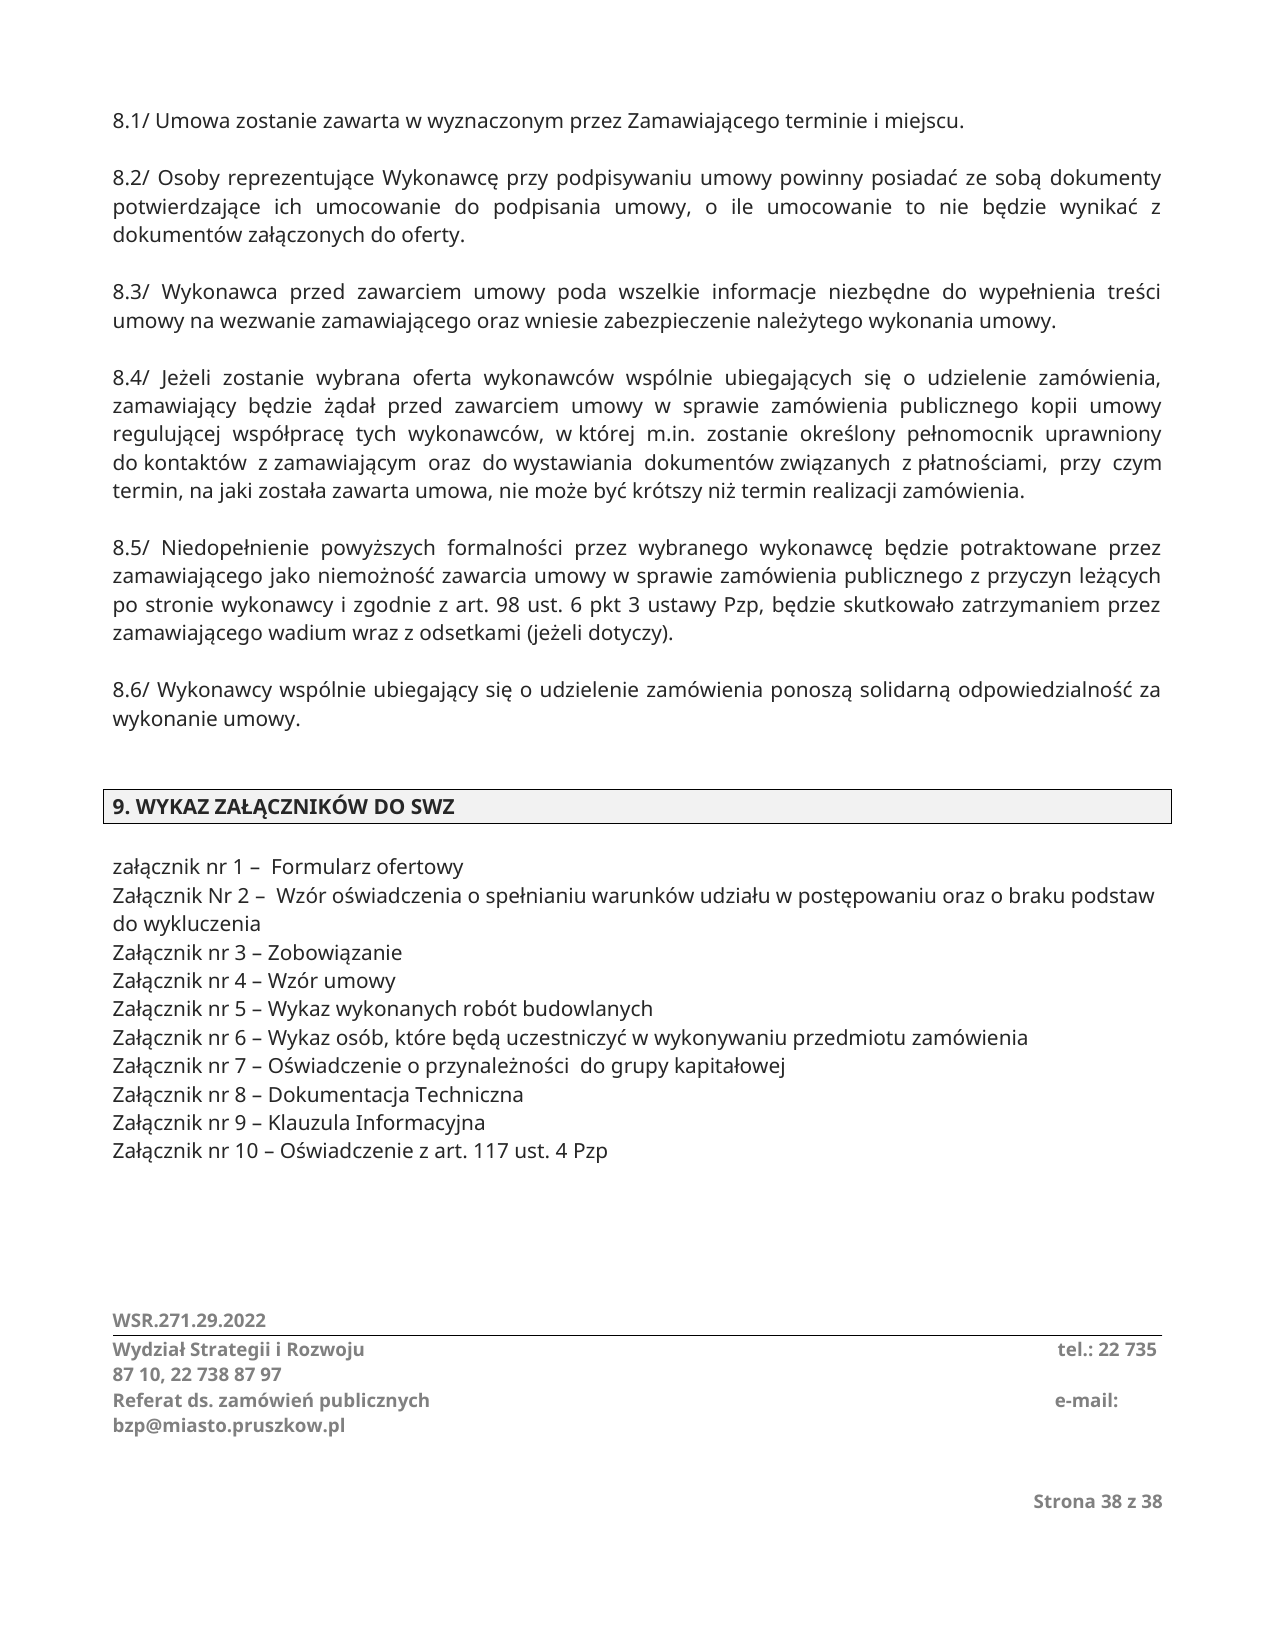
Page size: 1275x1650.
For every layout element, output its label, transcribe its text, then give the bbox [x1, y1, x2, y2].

text załącznik nr 1 – Formularz ofertowy [112, 852, 1162, 881]
text 8.4/ Jeżeli zostanie wybrana oferta wykonawców wspólnie ubiegających się o udzielenie zamówienia, zamawiający będzie żądał przed zawarciem umowy w sprawie zamówienia publicznego kopii umowy regulującej współpracę tych wykonawców, w której m.in. zostanie określony pełnomocnik uprawniony do kontaktów z zamawiającym oraz do wystawiania dokumentów związanych z płatnościami, przy czym termin, na jaki została zawarta umowa, nie może być krótszy niż termin realizacji zamówienia. [112, 363, 1162, 505]
text Załącznik nr 3 – Zobowiązanie [112, 938, 1162, 966]
text 8.3/ Wykonawca przed zawarciem umowy poda wszelkie informacje niezbędne do wypełnienia treści umowy na wezwanie zamawiającego oraz wniesie zabezpieczenie należytego wykonania umowy. [112, 277, 1162, 334]
text Załącznik nr 4 – Wzór umowy [112, 966, 1162, 994]
text Załącznik Nr 2 – Wzór oświadczenia o spełnianiu warunków udziału w postępowaniu oraz o braku podstaw do wykluczenia [112, 881, 1162, 938]
text Załącznik nr 9 – Klauzula Informacyjna [112, 1108, 1162, 1137]
text Załącznik nr 5 – Wykaz wykonanych robót budowlanych [112, 994, 1162, 1023]
text Załącznik nr 7 – Oświadczenie o przynależności do grupy kapitałowej [112, 1051, 1162, 1080]
text 8.1/ Umowa zostanie zawarta w wyznaczonym przez Zamawiającego terminie i miejscu. [112, 107, 1162, 135]
text Załącznik nr 6 – Wykaz osób, które będą uczestniczyć w wykonywaniu przedmiotu zamówienia [112, 1023, 1162, 1051]
text 8.5/ Niedopełnienie powyższych formalności przez wybranego wykonawcę będzie potraktowane przez zamawiającego jako niemożność zawarcia umowy w sprawie zamówienia publicznego z przyczyn leżących po stronie wykonawcy i zgodnie z art. 98 ust. 6 pkt 3 ustawy Pzp, będzie skutkowało zatrzymaniem przez zamawiającego wadium wraz z odsetkami (jeżeli dotyczy). [112, 533, 1162, 647]
text 9. WYKAZ ZAŁĄCZNIKÓW DO SWZ [104, 790, 1171, 823]
text Załącznik nr 8 – Dokumentacja Techniczna [112, 1080, 1162, 1108]
text 8.2/ Osoby reprezentujące Wykonawcę przy podpisywaniu umowy powinny posiadać ze sobą dokumenty potwierdzające ich umocowanie do podpisania umowy, o ile umocowanie to nie będzie wynikać z dokumentów załączonych do oferty. [112, 163, 1162, 249]
text Załącznik nr 10 – Oświadczenie z art. 117 ust. 4 Pzp [112, 1137, 1162, 1165]
text 8.6/ Wykonawcy wspólnie ubiegający się o udzielenie zamówienia ponoszą solidarną odpowiedzialność za wykonanie umowy. [112, 675, 1162, 732]
